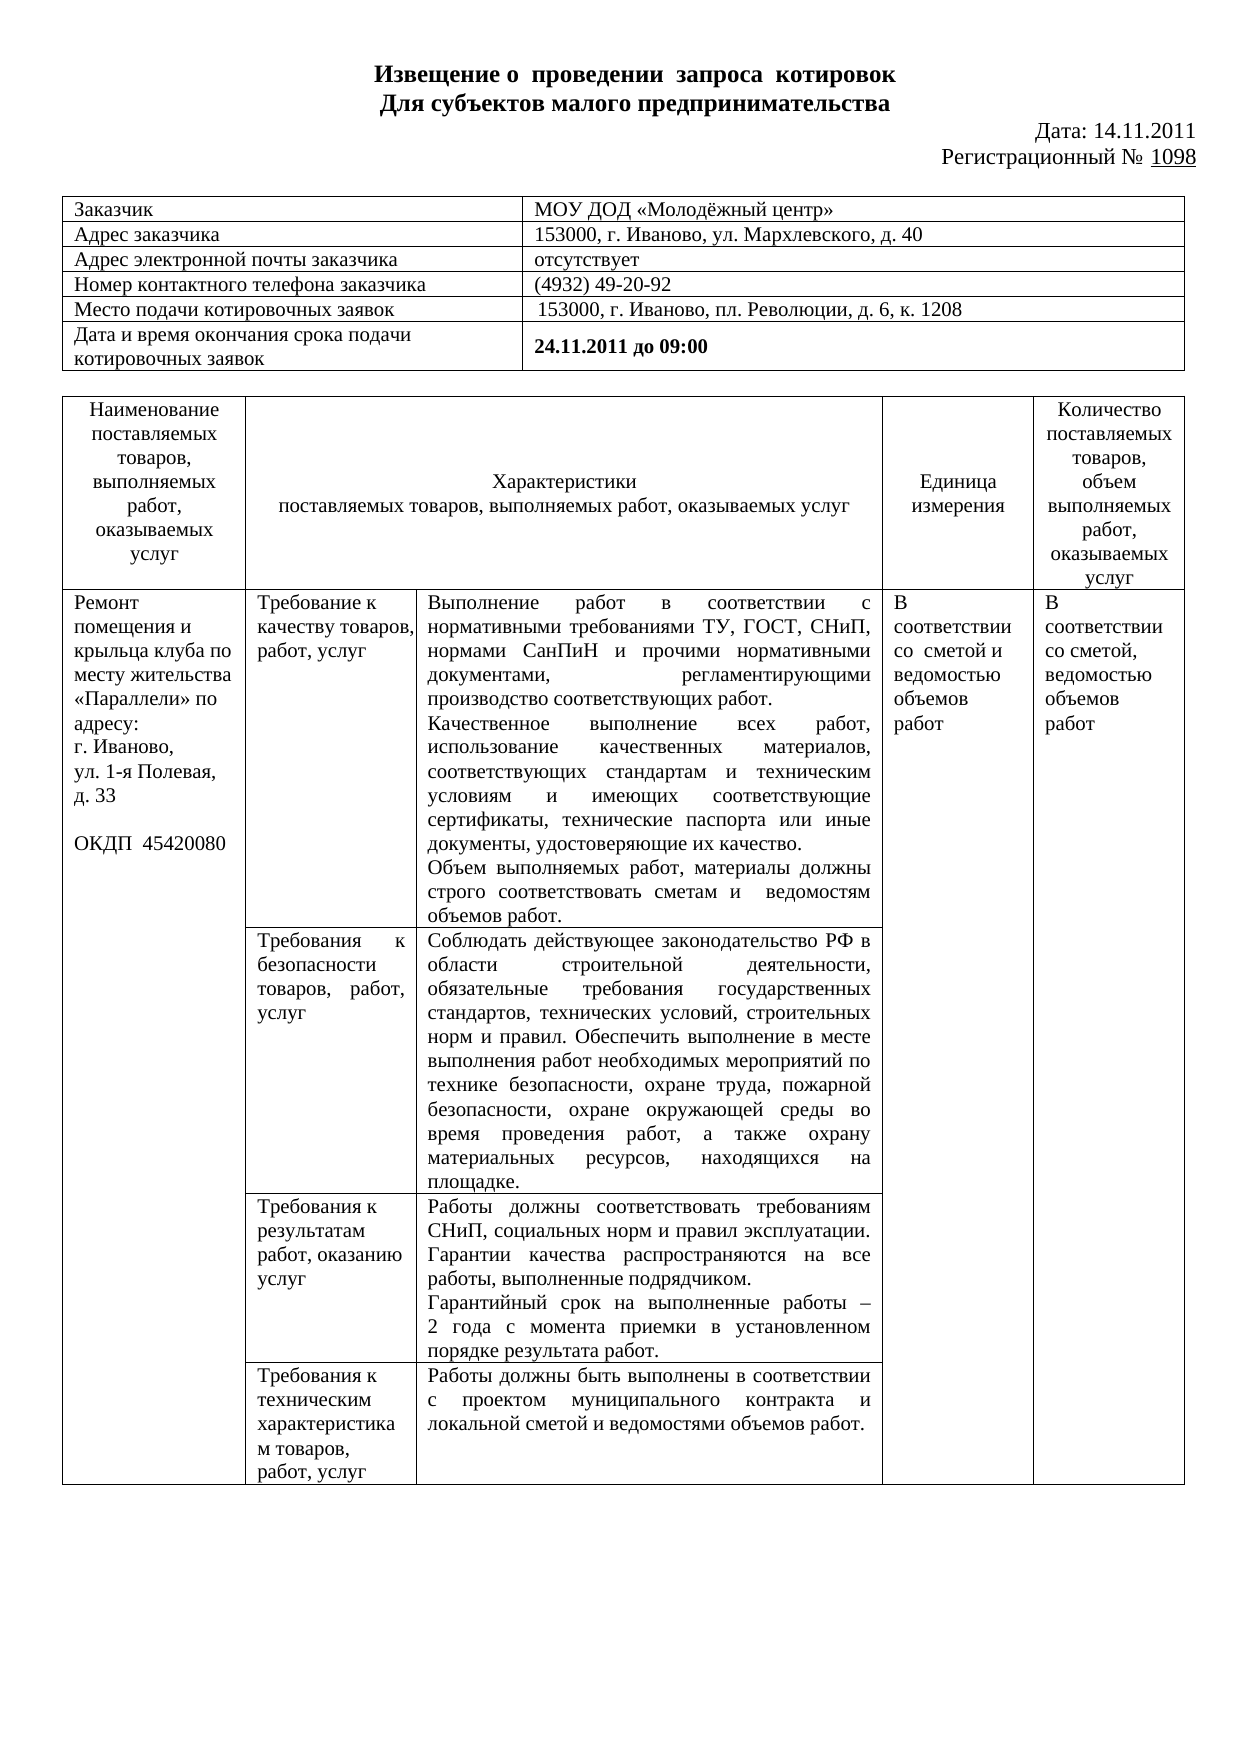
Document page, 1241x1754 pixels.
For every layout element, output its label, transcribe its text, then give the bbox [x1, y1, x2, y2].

table_cell Место подачи котировочных заявок [63, 297, 522, 321]
table_header Характеристики поставляемых товаров, выполняемых работ, оказываемых услуг [246, 397, 882, 589]
table_header Наименование поставляемых товаров, выполняемых работ, оказываемых услуг [63, 397, 245, 589]
table_header Заказчик [63, 197, 522, 221]
text Извещение о проведении запроса котировок [74, 59, 1196, 88]
text Дата: 14.11.2011 [74, 117, 1196, 143]
table_cell Дата и время окончания срока подачи котировочных заявок [63, 322, 522, 370]
table_cell Работы должны соответствовать требованиям СНиП, социальных норм и правил эксплуатации. Гарантии качества распространяются на все работы, выполненные подрядчиком. Гарантийный срок на выполненные работы – 2 года с момента приемки в установленном порядке результата работ. [417, 1194, 882, 1362]
table_cell Номер контактного телефона заказчика [63, 272, 522, 296]
table_cell Адрес электронной почты заказчика [63, 247, 522, 271]
table_cell Требования к техническим характеристикам товаров, работ, услуг [246, 1363, 416, 1483]
table_cell (4932) 49-20-92 [523, 272, 1184, 296]
table_header МОУ ДОД «Молодёжный центр» [523, 197, 1184, 221]
table_cell Требования к безопасности товаров, работ, услуг [246, 928, 416, 1193]
table_cell В соответствии со сметой, ведомостью объемов работ [1034, 590, 1184, 1483]
table_cell Соблюдать действующее законодательство РФ в области строительной деятельности, обязательные требования государственных стандартов, технических условий, строительных норм и правил. Обеспечить выполнение в месте выполнения работ необходимых мероприятий по технике безопасности, охране труда, пожарной безопасности, охране окружающей среды во время проведения работ, а также охрану материальных ресурсов, находящихся на площадке. [417, 928, 882, 1193]
table_header Количество поставляемых товаров, объем выполняемых работ, оказываемых услуг [1034, 397, 1184, 589]
table_cell Адрес заказчика [63, 222, 522, 246]
table_cell Требование к качеству товаров, работ, услуг [246, 590, 416, 927]
table_cell Работы должны быть выполнены в соответствии с проектом муниципального контракта и локальной сметой и ведомостями объемов работ. [417, 1363, 882, 1483]
table_cell 24.11.2011 до 09:00 [523, 322, 1184, 370]
table_cell 153000, г. Иваново, пл. Революции, д. 6, к. 1208 [523, 297, 1184, 321]
table_cell В соответствии со сметой и ведомостью объемов работ [883, 590, 1033, 1483]
table_cell Выполнение работ в соответствии с нормативными требованиями ТУ, ГОСТ, СНиП, нормами СанПиН и прочими нормативными документами, регламентирующими производство соответствующих работ. Качественное выполнение всех работ, использование качественных материалов, соответствующих стандартам и техническим условиям и имеющих соответствующие сертификаты, технические паспорта или иные документы, удостоверяющие их качество. Объем выполняемых работ, материалы должны строго соответствовать сметам и ведомостям объемов работ. [417, 590, 882, 927]
table_cell отсутствует [523, 247, 1184, 271]
table_cell Ремонт помещения и крыльца клуба по месту жительства «Параллели» по адресу: г. Иваново, ул. 1-я Полевая, д. 33 ОКДП 45420080 [63, 590, 245, 1483]
table_header Единица измерения [883, 397, 1033, 589]
text Для субъектов малого предпринимательства [74, 88, 1196, 117]
text Регистрационный № 1098 [74, 143, 1196, 169]
table_cell 153000, г. Иваново, ул. Мархлевского, д. 40 [523, 222, 1184, 246]
table_cell Требования к результатам работ, оказанию услуг [246, 1194, 416, 1362]
